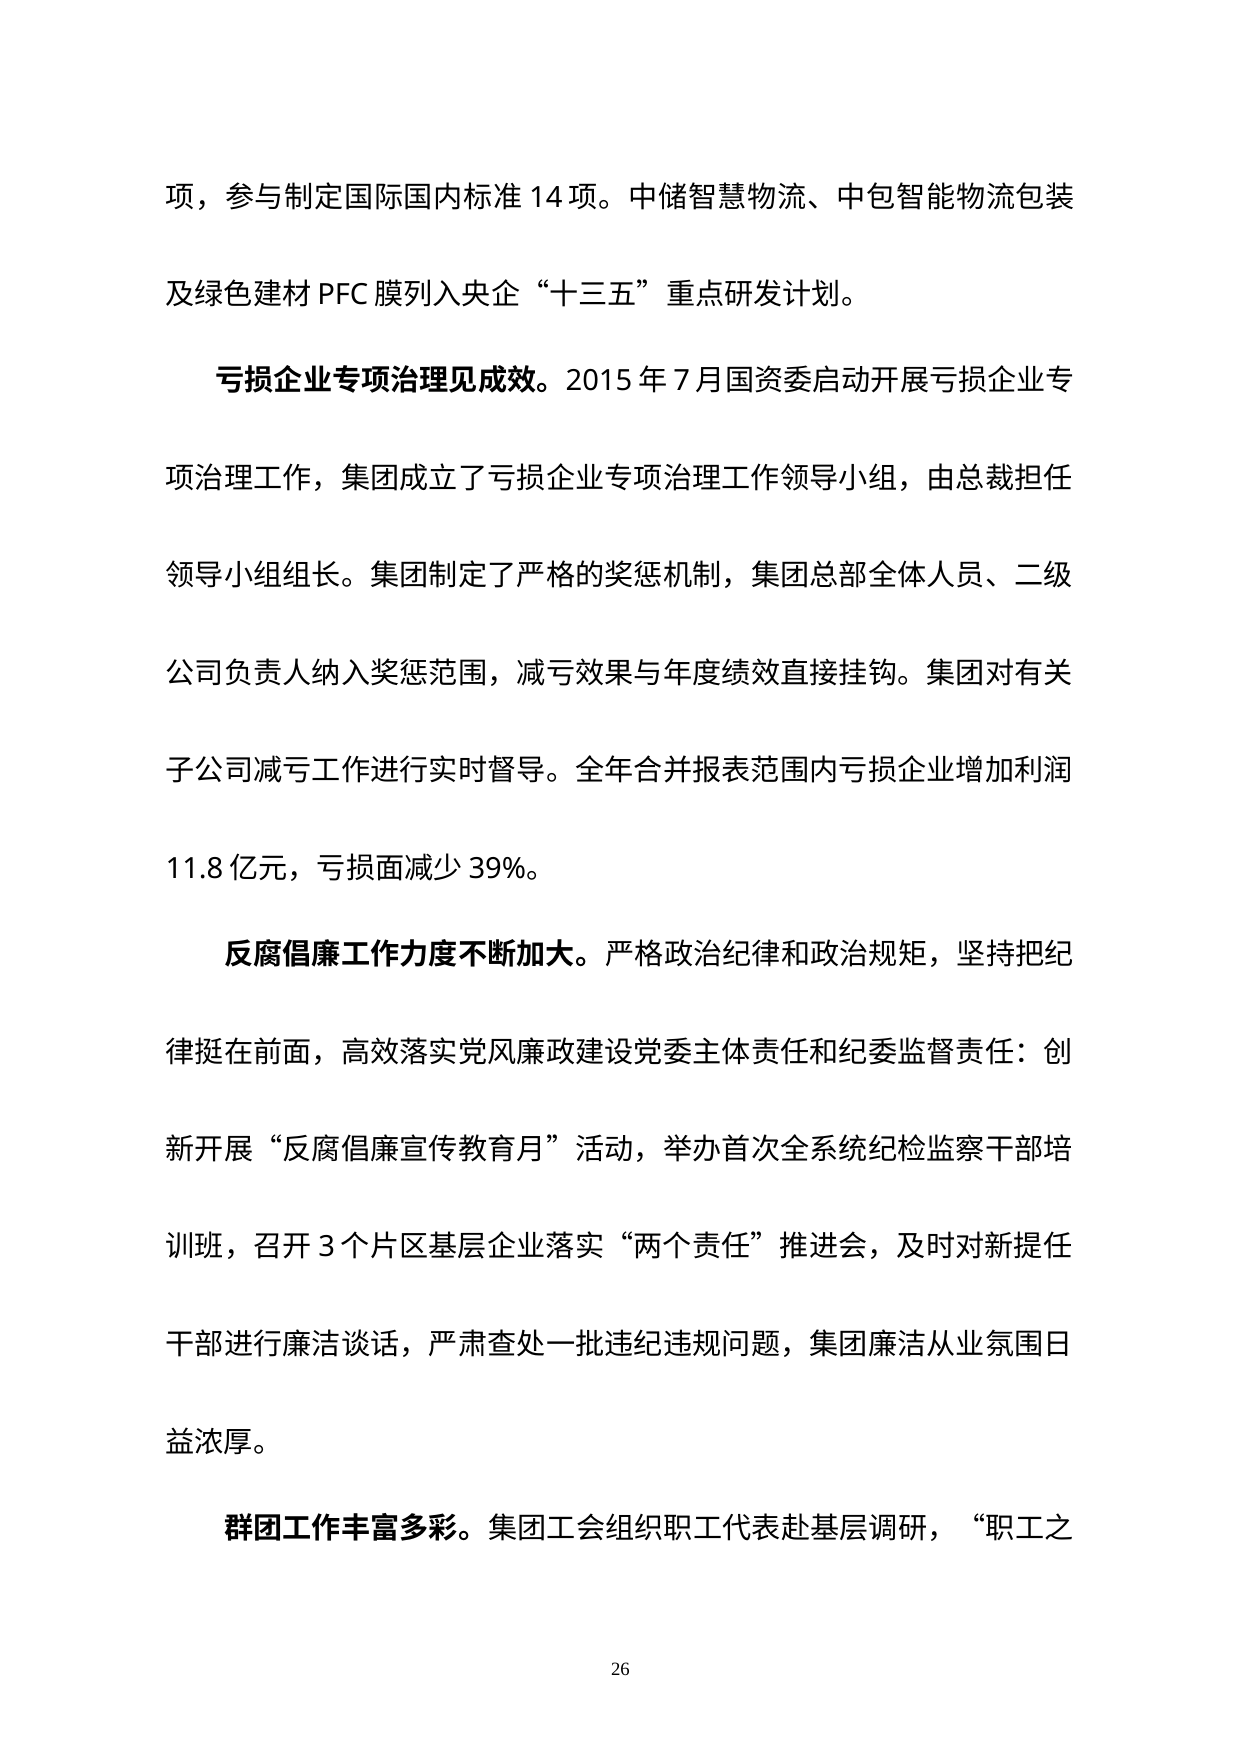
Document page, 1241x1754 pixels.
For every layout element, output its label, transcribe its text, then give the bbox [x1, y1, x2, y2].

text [165, 1493, 1075, 1558]
text 反腐倡廉工作力度不断加大。严格政治纪律和政治规矩，坚持把纪律挺在前面，高效落实党风廉政建设党委主体责任和纪委监督责任：创新开展“反腐倡廉宣传教育月”活动，举办首次全系统纪检监察干部培训班，召开3个片区基层企业落实“两个责任”推进会，及时对新提任干部进行廉洁谈话，严肃查处一批违纪违规问题，集团廉洁从业氛围日益浓厚。 [165, 919, 1075, 1472]
text 亏损企业专项治理见成效。2015年7月国资委启动开展亏损企业专项治理工作，集团成立了亏损企业专项治理工作领导小组，由总裁担任领导小组组长。集团制定了严格的奖惩机制，集团总部全体人员、二级公司负责人纳入奖惩范围，减亏效果与年度绩效直接挂钩。集团对有关子公司减亏工作进行实时督导。全年合并报表范围内亏损企业增加利润11.8亿元，亏损面减少39%。 [165, 346, 1075, 898]
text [165, 162, 1075, 324]
